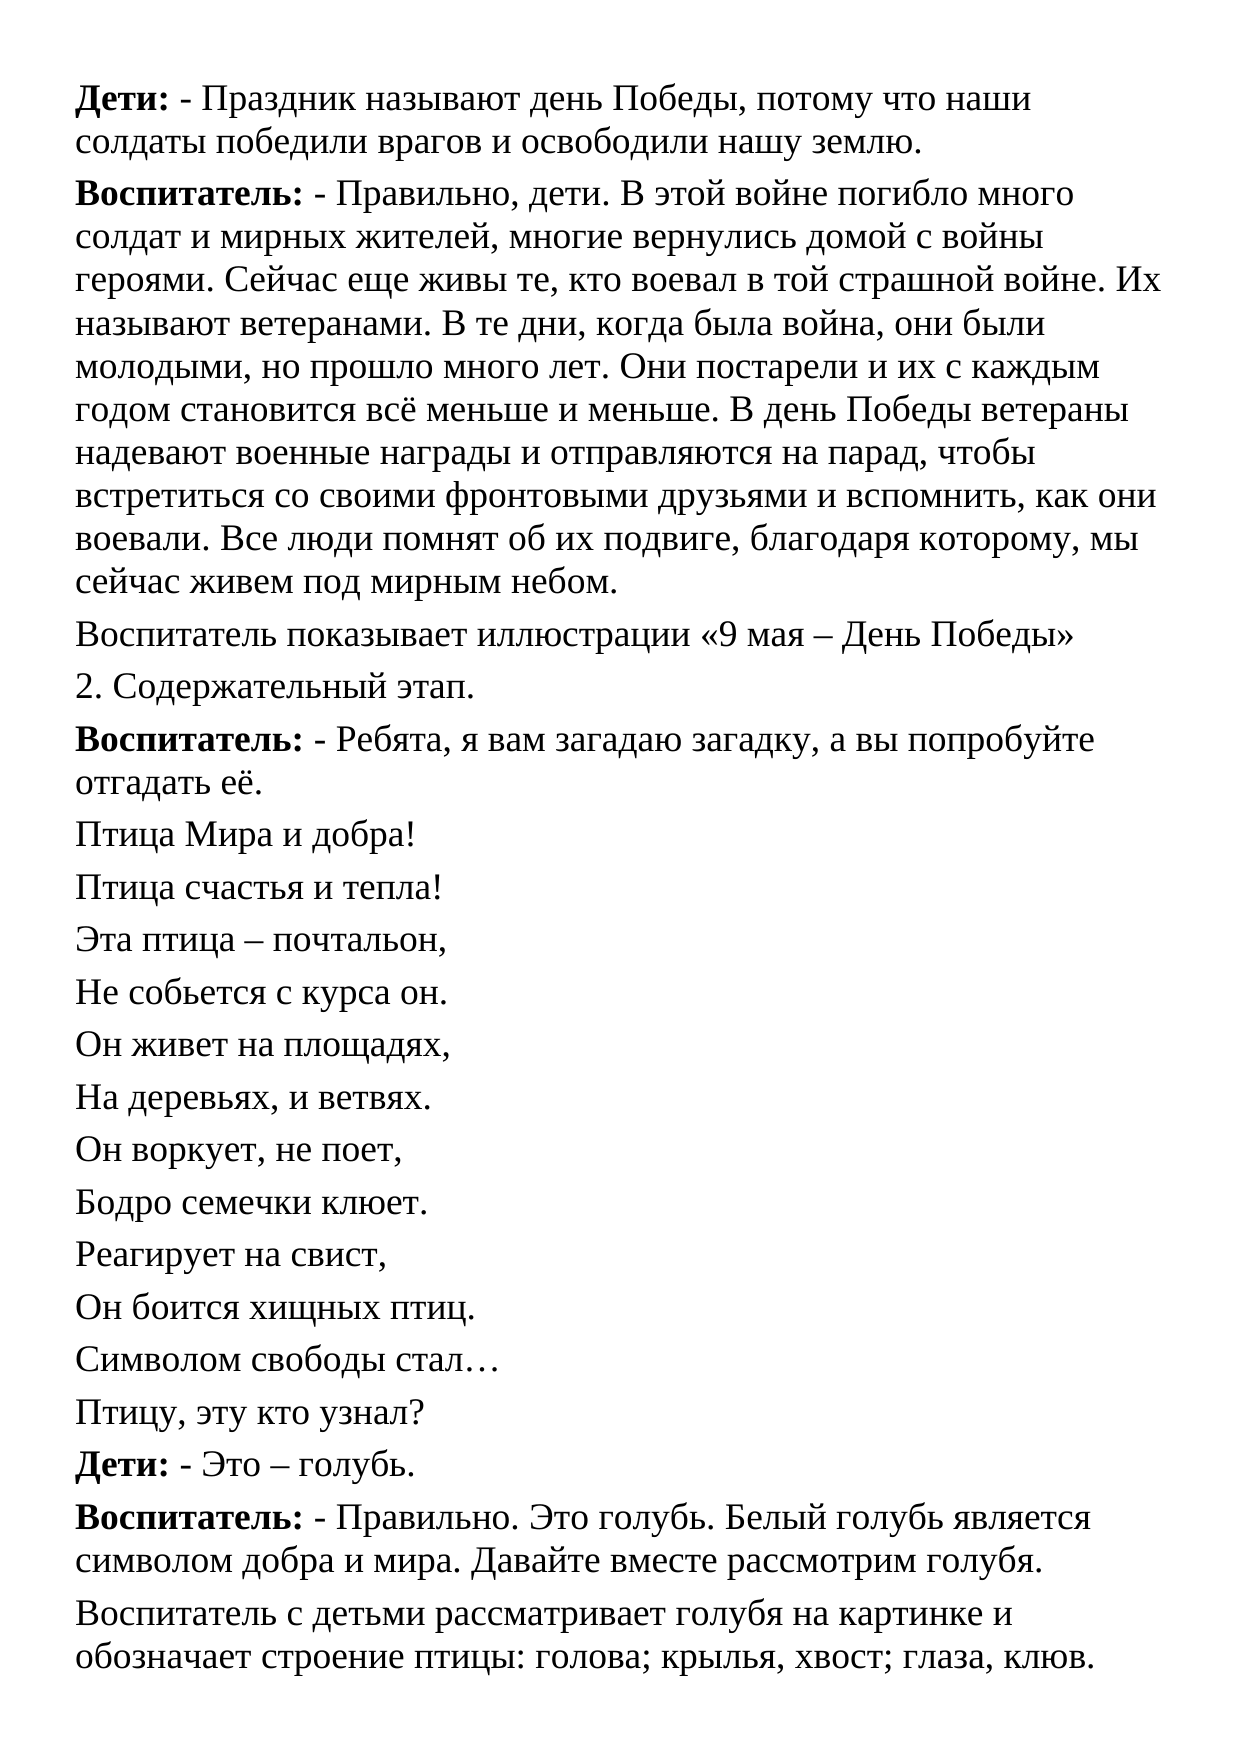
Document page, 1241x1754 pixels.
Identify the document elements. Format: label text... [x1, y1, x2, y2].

text Он боится хищных птиц. [75, 1284, 1165, 1327]
text Эта птица – почтальон, [75, 917, 1165, 960]
text Воспитатель показывает иллюстрации «9 мая – День Победы» [75, 611, 1165, 654]
text 2. Содержательный этап. [75, 664, 1165, 707]
text Воспитатель: - Ребята, я вам загадаю загадку, а вы попробуйте отгадать её. [75, 716, 1165, 802]
text Дети: - Праздник называют день Победы, потому что наши солдаты победили врагов и освободили нашу землю. [75, 75, 1165, 161]
text Птица Мира и добра! [75, 812, 1165, 855]
text Птица счастья и тепла! [75, 864, 1165, 907]
text Реагирует на свист, [75, 1232, 1165, 1275]
text Воспитатель с детьми рассматривает голубя на картинке и обозначает строение птицы: голова; крылья, хвост; глаза, клюв. [75, 1590, 1165, 1676]
text Символом свободы стал… [75, 1337, 1165, 1380]
text Он живет на площадях, [75, 1022, 1165, 1065]
text Он воркует, не поет, [75, 1127, 1165, 1170]
text Не собьется с курса он. [75, 969, 1165, 1012]
text Бодро семечки клюет. [75, 1179, 1165, 1222]
text Воспитатель: - Правильно, дети. В этой войне погибло много солдат и мирных жителей, многие вернулись домой с войны героями. Сейчас еще живы те, кто воевал в той страшной войне. Их называют ветеранами. В те дни, когда была война, они были молодыми, но прошло много лет. Они постарели и их с каждым годом становится всё меньше и меньше. В день Победы ветераны надевают военные награды и отправляются на парад, чтобы встретиться со своими фронтовыми друзьями и вспомнить, как они воевали. Все люди помнят об их подвиге, благодаря которому, мы сейчас живем под мирным небом. [75, 171, 1165, 602]
text Воспитатель: - Правильно. Это голубь. Белый голубь является символом добра и мира. Давайте вместе рассмотрим голубя. [75, 1494, 1165, 1581]
text Дети: - Это – голубь. [75, 1442, 1165, 1485]
text Птицу, эту кто узнал? [75, 1389, 1165, 1432]
text На деревьях, и ветвях. [75, 1074, 1165, 1117]
